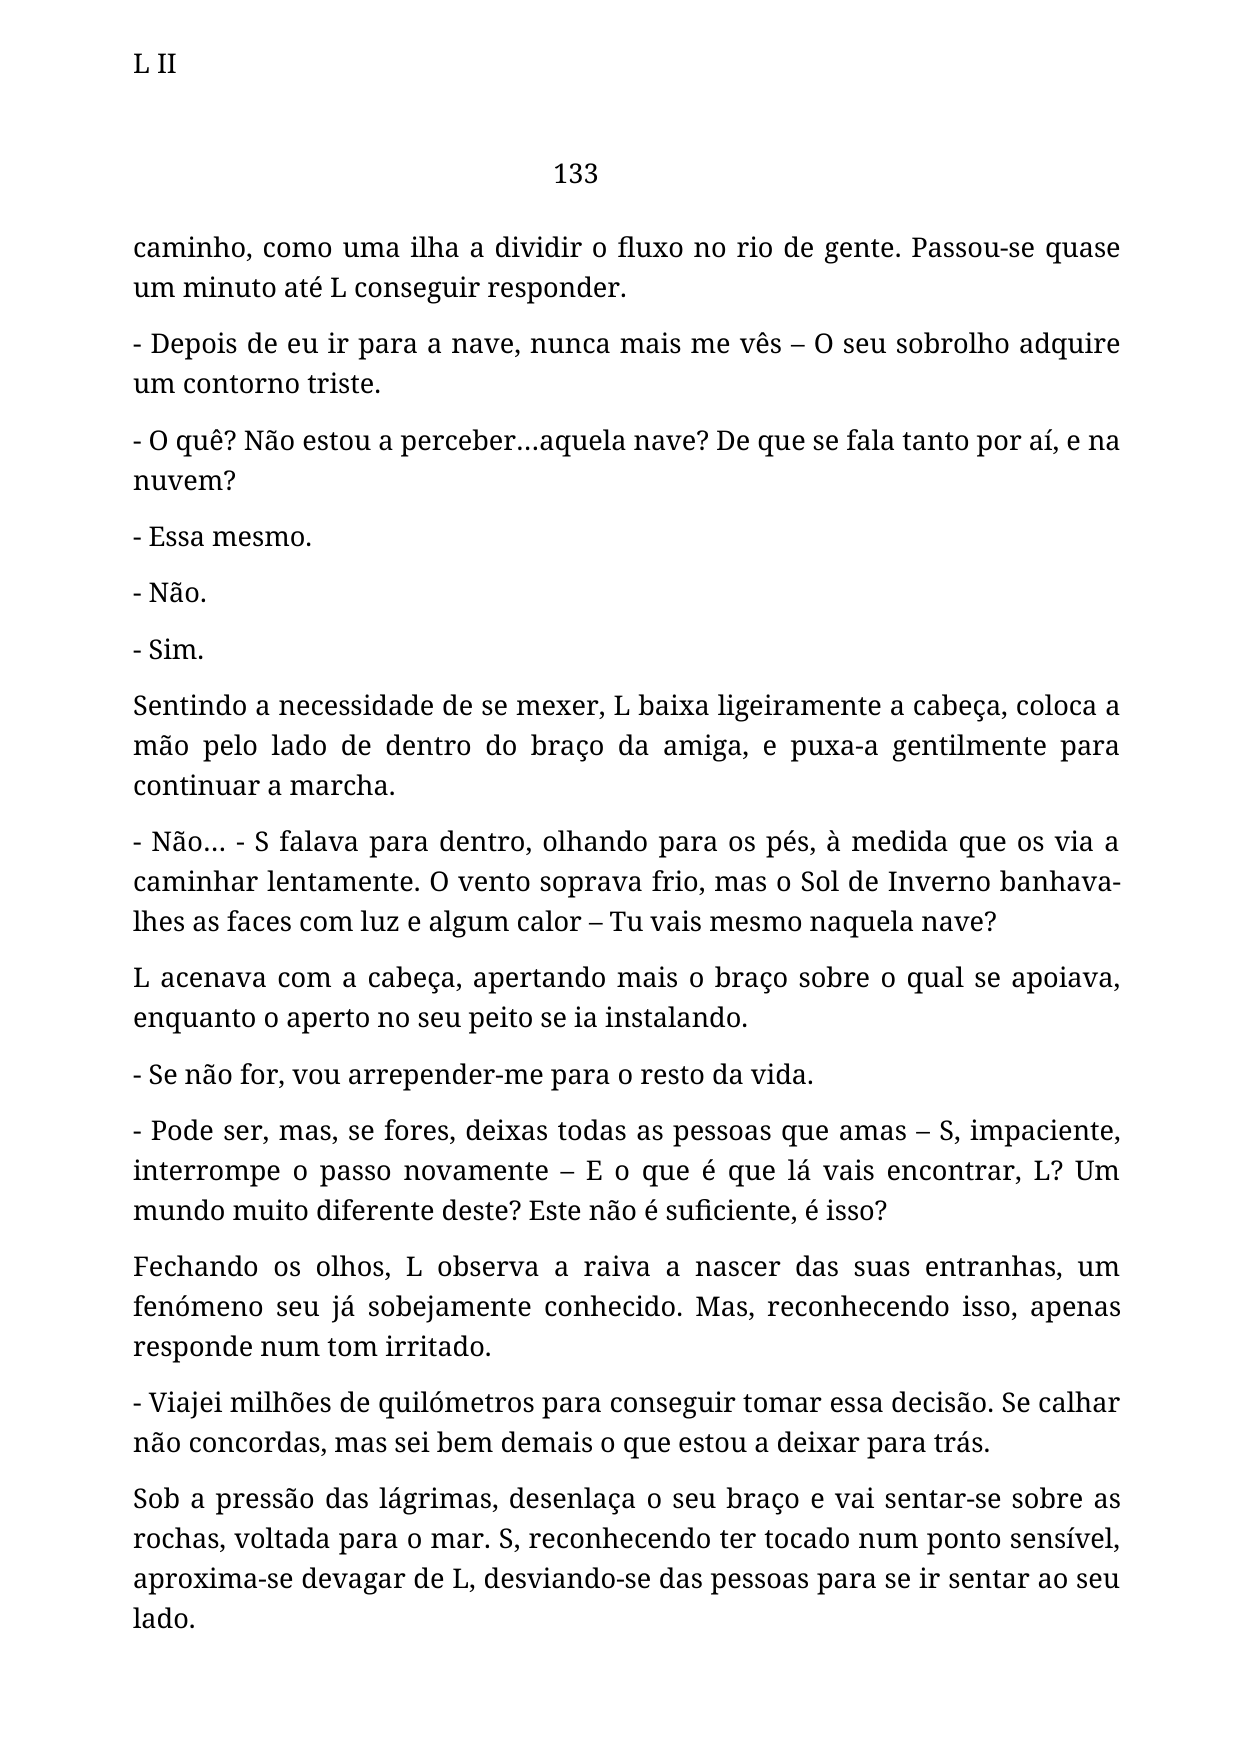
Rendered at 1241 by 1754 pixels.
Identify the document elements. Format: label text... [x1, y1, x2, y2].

text - Não. [133, 574, 1122, 611]
text - Viajei milhões de quilómetros para conseguir tomar essa decisão. Se calhar não concordas, mas sei bem demais o que estou a deixar para trás. [133, 1384, 1122, 1460]
text L acenava com a cabeça, apertando mais o braço sobre o qual se apoiava, enquanto o aperto no seu peito se ia instalando. [133, 959, 1122, 1036]
text Fechando os olhos, L observa a raiva a nascer das suas entranhas, um fenómeno seu já sobejamente conhecido. Mas, reconhecendo isso, apenas responde num tom irritado. [133, 1248, 1122, 1364]
text - Pode ser, mas, se fores, deixas todas as pessoas que amas – S, impaciente, interrompe o passo novamente – E o que é que lá vais encontrar, L? Um mundo muito diferente deste? Este não é suficiente, é isso? [133, 1112, 1122, 1228]
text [133, 229, 1122, 305]
text - Depois de eu ir para a nave, nunca mais me vês – O seu sobrolho adquire um contorno triste. [133, 325, 1122, 402]
text - Não… - S falava para dentro, olhando para os pés, à medida que os via a caminhar lentamente. O vento soprava frio, mas o Sol de Inverno banhava-lhes as faces com luz e algum calor – Tu vais mesmo naquela nave? [133, 823, 1122, 939]
text - O quê? Não estou a perceber…aquela nave? De que se fala tanto por aí, e na nuvem? [133, 421, 1122, 498]
text - Sim. [133, 630, 1122, 667]
text Sentindo a necessidade de se mexer, L baixa ligeiramente a cabeça, coloca a mão pelo lado de dentro do braço da amiga, e puxa-a gentilmente para continuar a marcha. [133, 687, 1122, 803]
text - Se não for, vou arrepender-me para o resto da vida. [133, 1055, 1122, 1092]
text Sob a pressão das lágrimas, desenlaça o seu braço e vai sentar-se sobre as rochas, voltada para o mar. S, reconhecendo ter tocado num ponto sensível, aproxima-se devagar de L, desviando-se das pessoas para se ir sentar ao seu lado. [133, 1480, 1122, 1636]
text - Essa mesmo. [133, 517, 1122, 554]
